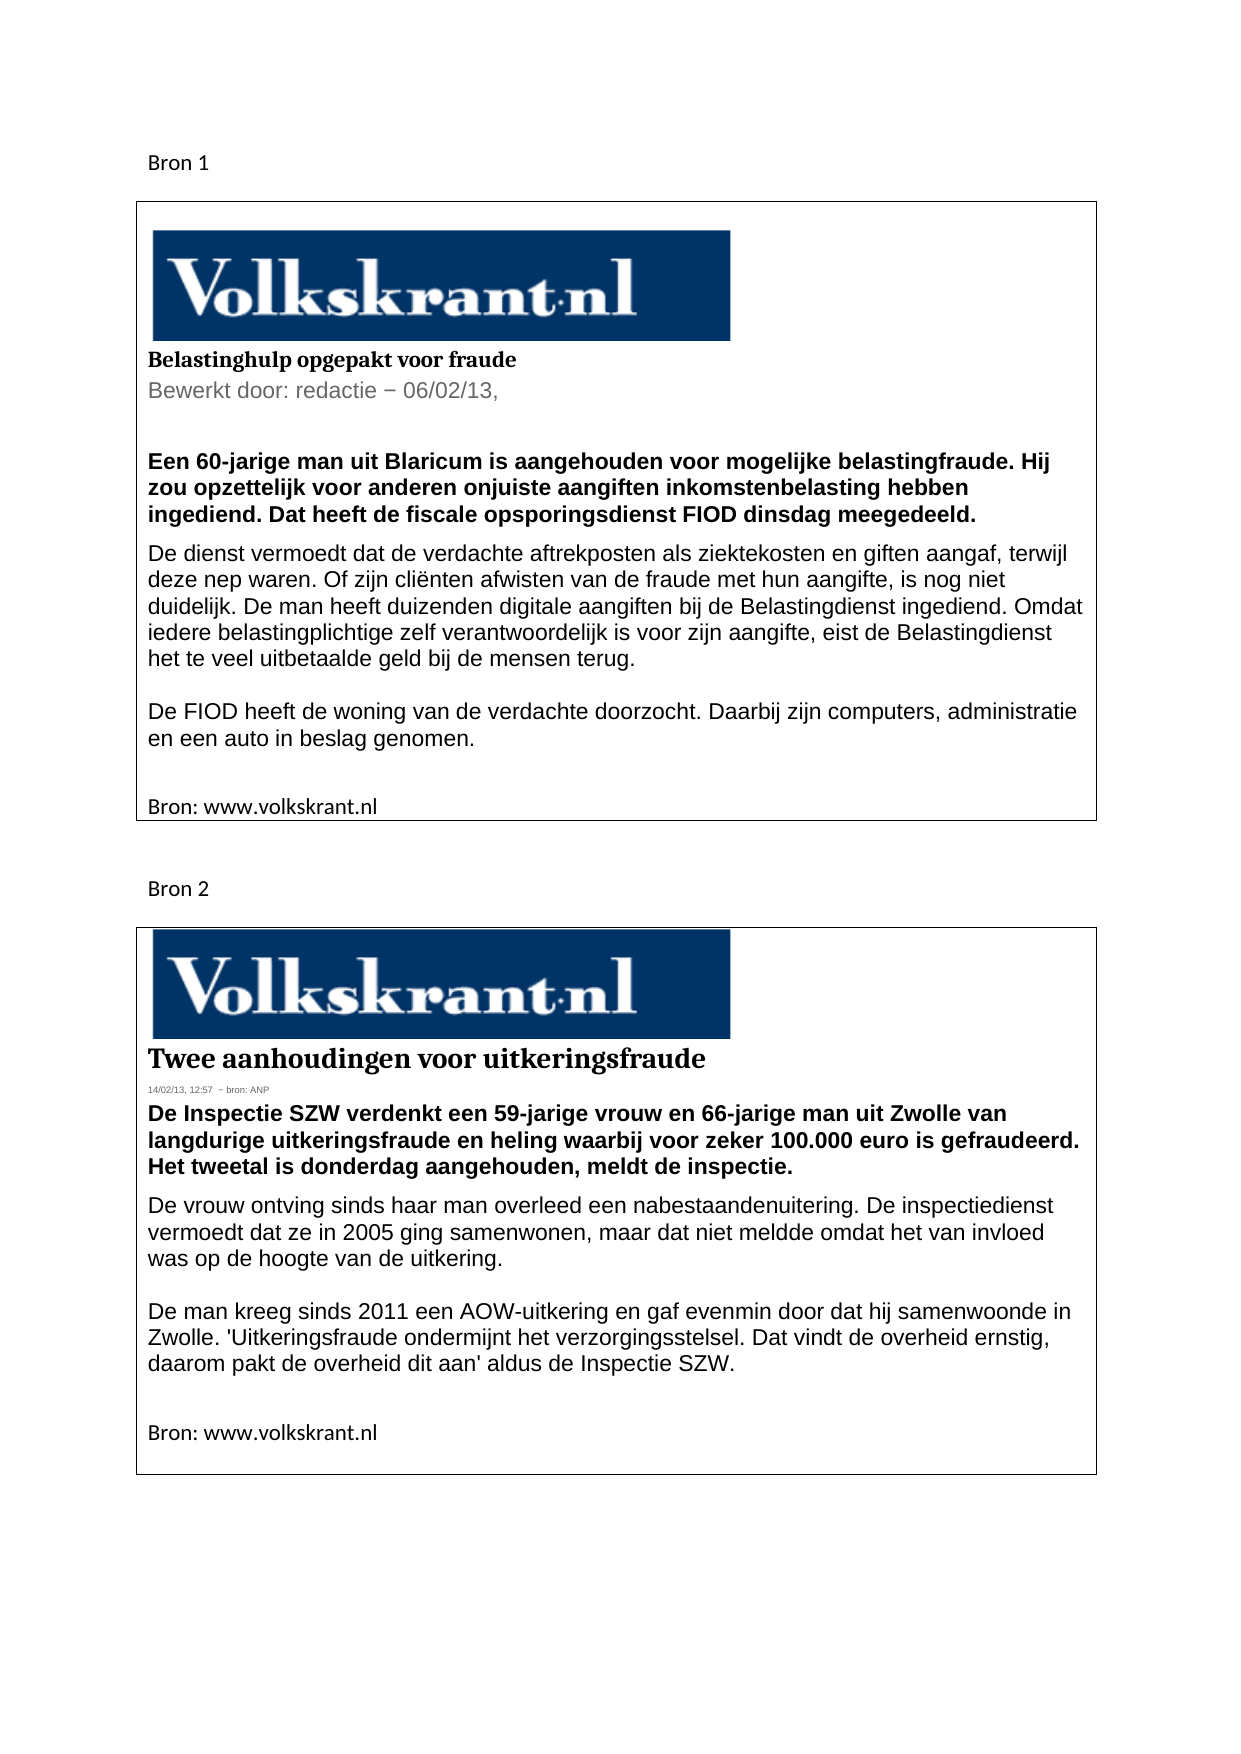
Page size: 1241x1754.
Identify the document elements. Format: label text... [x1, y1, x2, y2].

picture [147, 229, 731, 341]
picture [147, 928, 731, 1039]
table_header Belastinghulp opgepakt voor fraude Bewerkt door: redactie − 06/02/13, Een 60-jarige man uit Blaricum is aangehouden voor mogelijke belastingfraude. Hij zou opzettelijk voor anderen onjuiste aangiften inkomstenbelasting hebben ingediend. Dat heeft de fiscale opsporingsdienst FIOD dinsdag meegedeeld. De dienst vermoedt dat de verdachte aftrekposten als ziektekosten en giften aangaf, terwijl deze nep waren. Of zijn cliënten afwisten van de fraude met hun aangifte, is nog niet duidelijk. De man heeft duizenden digitale aangiften bij de Belastingdienst ingediend. Omdat iedere belastingplichtige zelf verantwoordelijk is voor zijn aangifte, eist de Belastingdienst het te veel uitbetaalde geld bij de mensen terug. De FIOD heeft de woning van de verdachte doorzocht. Daarbij zijn computers, administratie en een auto in beslag genomen. Bron: www.volkskrant.nl [137, 202, 1096, 820]
table_header Twee aanhoudingen voor uitkeringsfraude 14/02/13, 12:57 − bron: ANP De Inspectie SZW verdenkt een 59-jarige vrouw en 66-jarige man uit Zwolle van langdurige uitkeringsfraude en heling waarbij voor zeker 100.000 euro is gefraudeerd. Het tweetal is donderdag aangehouden, meldt de inspectie. De vrouw ontving sinds haar man overleed een nabestaandenuitering. De inspectiedienst vermoedt dat ze in 2005 ging samenwonen, maar dat niet meldde omdat het van invloed was op de hoogte van de uitkering. De man kreeg sinds 2011 een AOW-uitkering en gaf evenmin door dat hij samenwoonde in Zwolle. 'Uitkeringsfraude ondermijnt het verzorgingsstelsel. Dat vindt de overheid ernstig, daarom pakt de overheid dit aan' aldus de Inspectie SZW. Bron: www.volkskrant.nl [137, 928, 1096, 1474]
text Bron 2 [148, 874, 1093, 902]
text Bron 1 [148, 148, 1093, 176]
